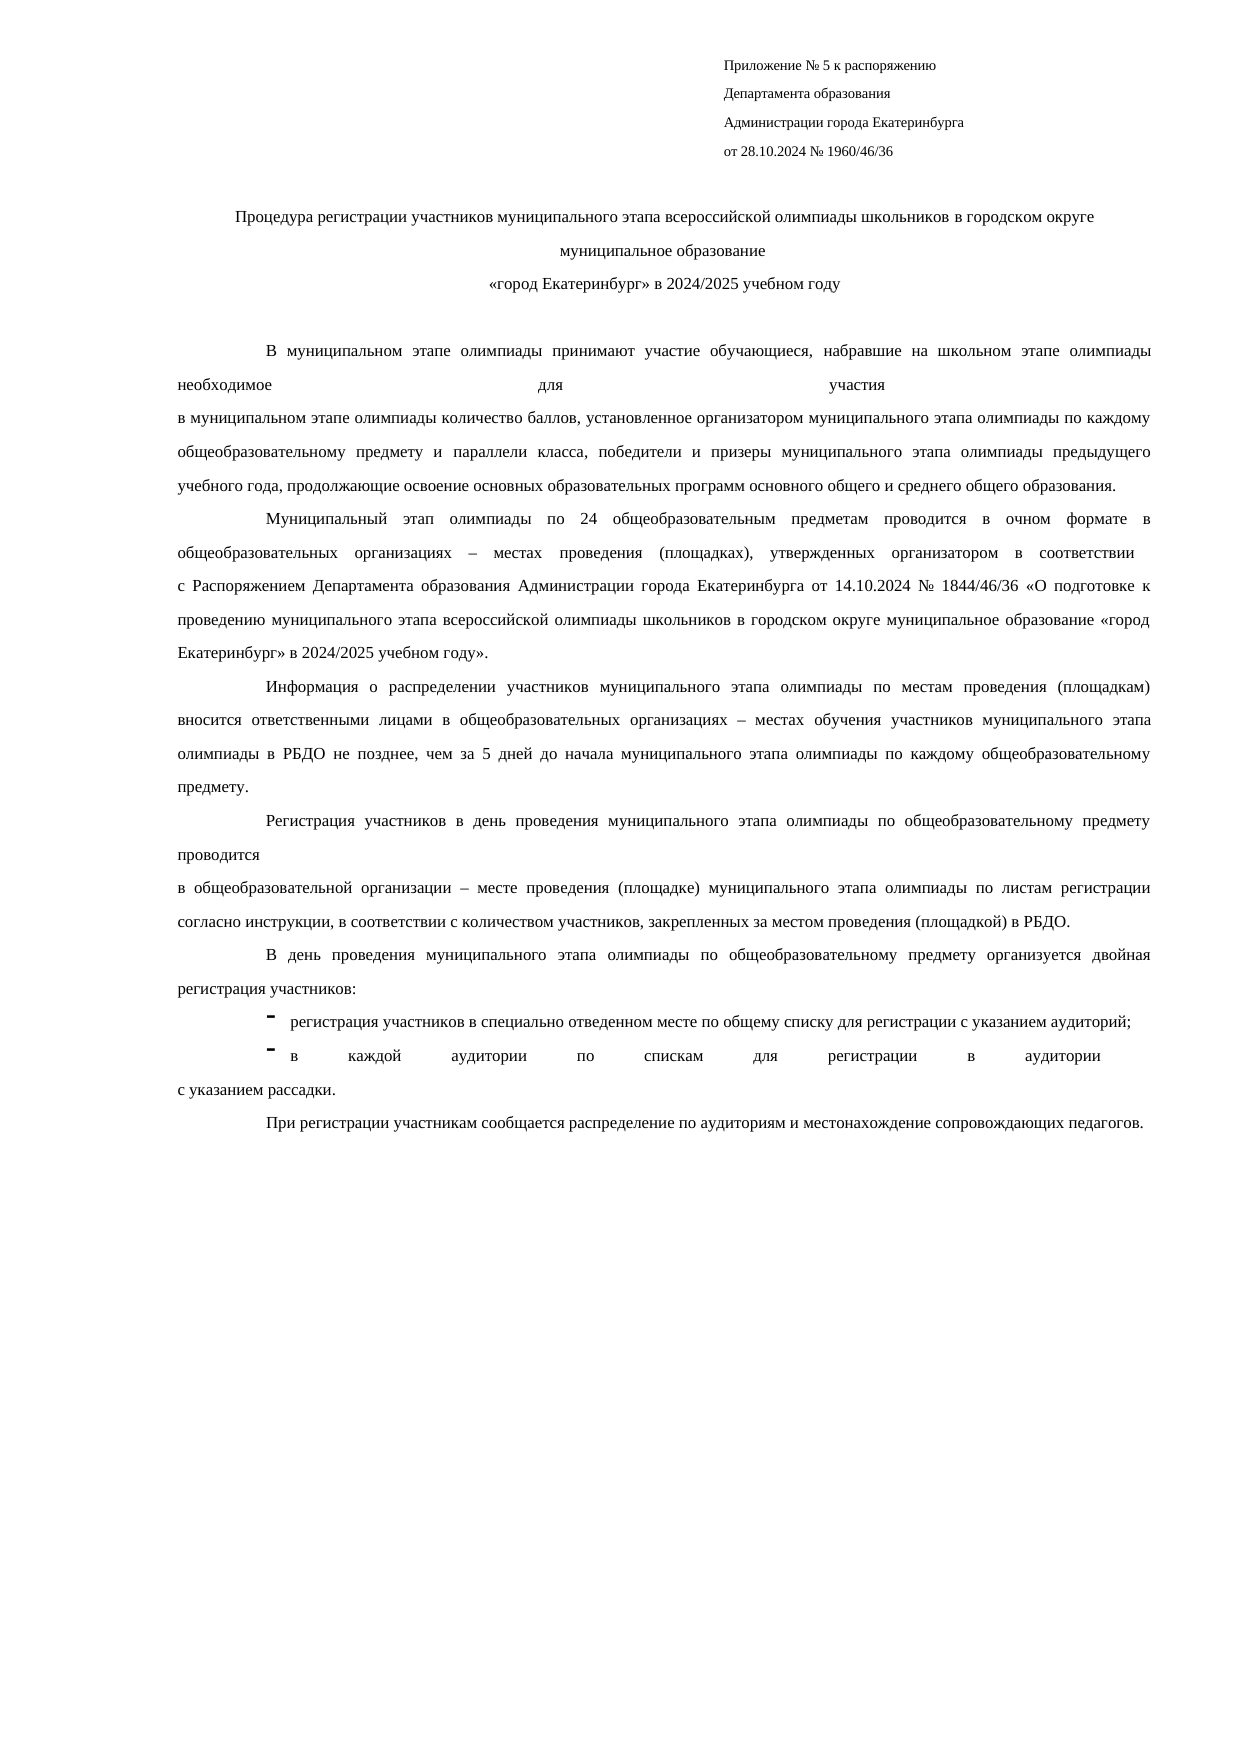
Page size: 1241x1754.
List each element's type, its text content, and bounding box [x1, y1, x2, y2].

text от 28.10.2024 № 1960/46/36 [723, 131, 1152, 159]
text В муниципальном этапе олимпиады принимают участие обучающиеся, набравшие на школьном этапе олимпиады необходимое для участия в муниципальном этапе олимпиады количество баллов, установленное организатором муниципального этапа олимпиады по каждому общеобразовательному предмету и параллели класса, победители и призеры муниципального этапа олимпиады предыдущего учебного года, продолжающие освоение основных образовательных программ основного общего и среднего общего образования. [177, 327, 1152, 495]
text Информация о распределении участников муниципального этапа олимпиады по местам проведения (площадкам) вносится ответственными лицами в общеобразовательных организациях – местах обучения участников муниципального этапа олимпиады в РБДО не позднее, чем за 5 дней до начала муниципального этапа олимпиады по каждому общеобразовательному предмету. [177, 662, 1152, 797]
list регистрация участников в специально отведенном месте по общему списку для регистрации с указанием аудиторий; [177, 998, 1152, 1032]
text В день проведения муниципального этапа олимпиады по общеобразовательному предмету организуется двойная регистрация участников: [177, 931, 1152, 998]
list в каждой аудитории по спискам для регистрации в аудитории с указанием рассадки. [177, 1032, 1152, 1099]
text Регистрация участников в день проведения муниципального этапа олимпиады по общеобразовательному предмету проводится в общеобразовательной организации – месте проведения (площадке) муниципального этапа олимпиады по листам регистрации согласно инструкции, в соответствии с количеством участников, закрепленных за местом проведения (площадкой) в РБДО. [177, 797, 1152, 931]
text При регистрации участникам сообщается распределение по аудиториям и местонахождение сопровождающих педагогов. [177, 1099, 1152, 1132]
text Приложение № 5 к распоряжению [723, 44, 1152, 73]
text Муниципальный этап олимпиады по 24 общеобразовательным предметам проводится в очном формате в общеобразовательных организациях – местах проведения (площадках), утвержденных организатором в соответствии с Распоряжением Департамента образования Администрации города Екатеринбурга от 14.10.2024 № 1844/46/36 «О подготовке к проведению муниципального этапа всероссийской олимпиады школьников в городском округе муниципальное образование «город Екатеринбург» в 2024/2025 учебном году». [177, 495, 1152, 662]
text Администрации города Екатеринбурга [723, 102, 1152, 131]
text Департамента образования [723, 73, 1152, 102]
text Процедура регистрации участников муниципального этапа всероссийской олимпиады школьников в городском округе муниципальное образование «город Екатеринбург» в 2024/2025 учебном году [177, 193, 1152, 293]
